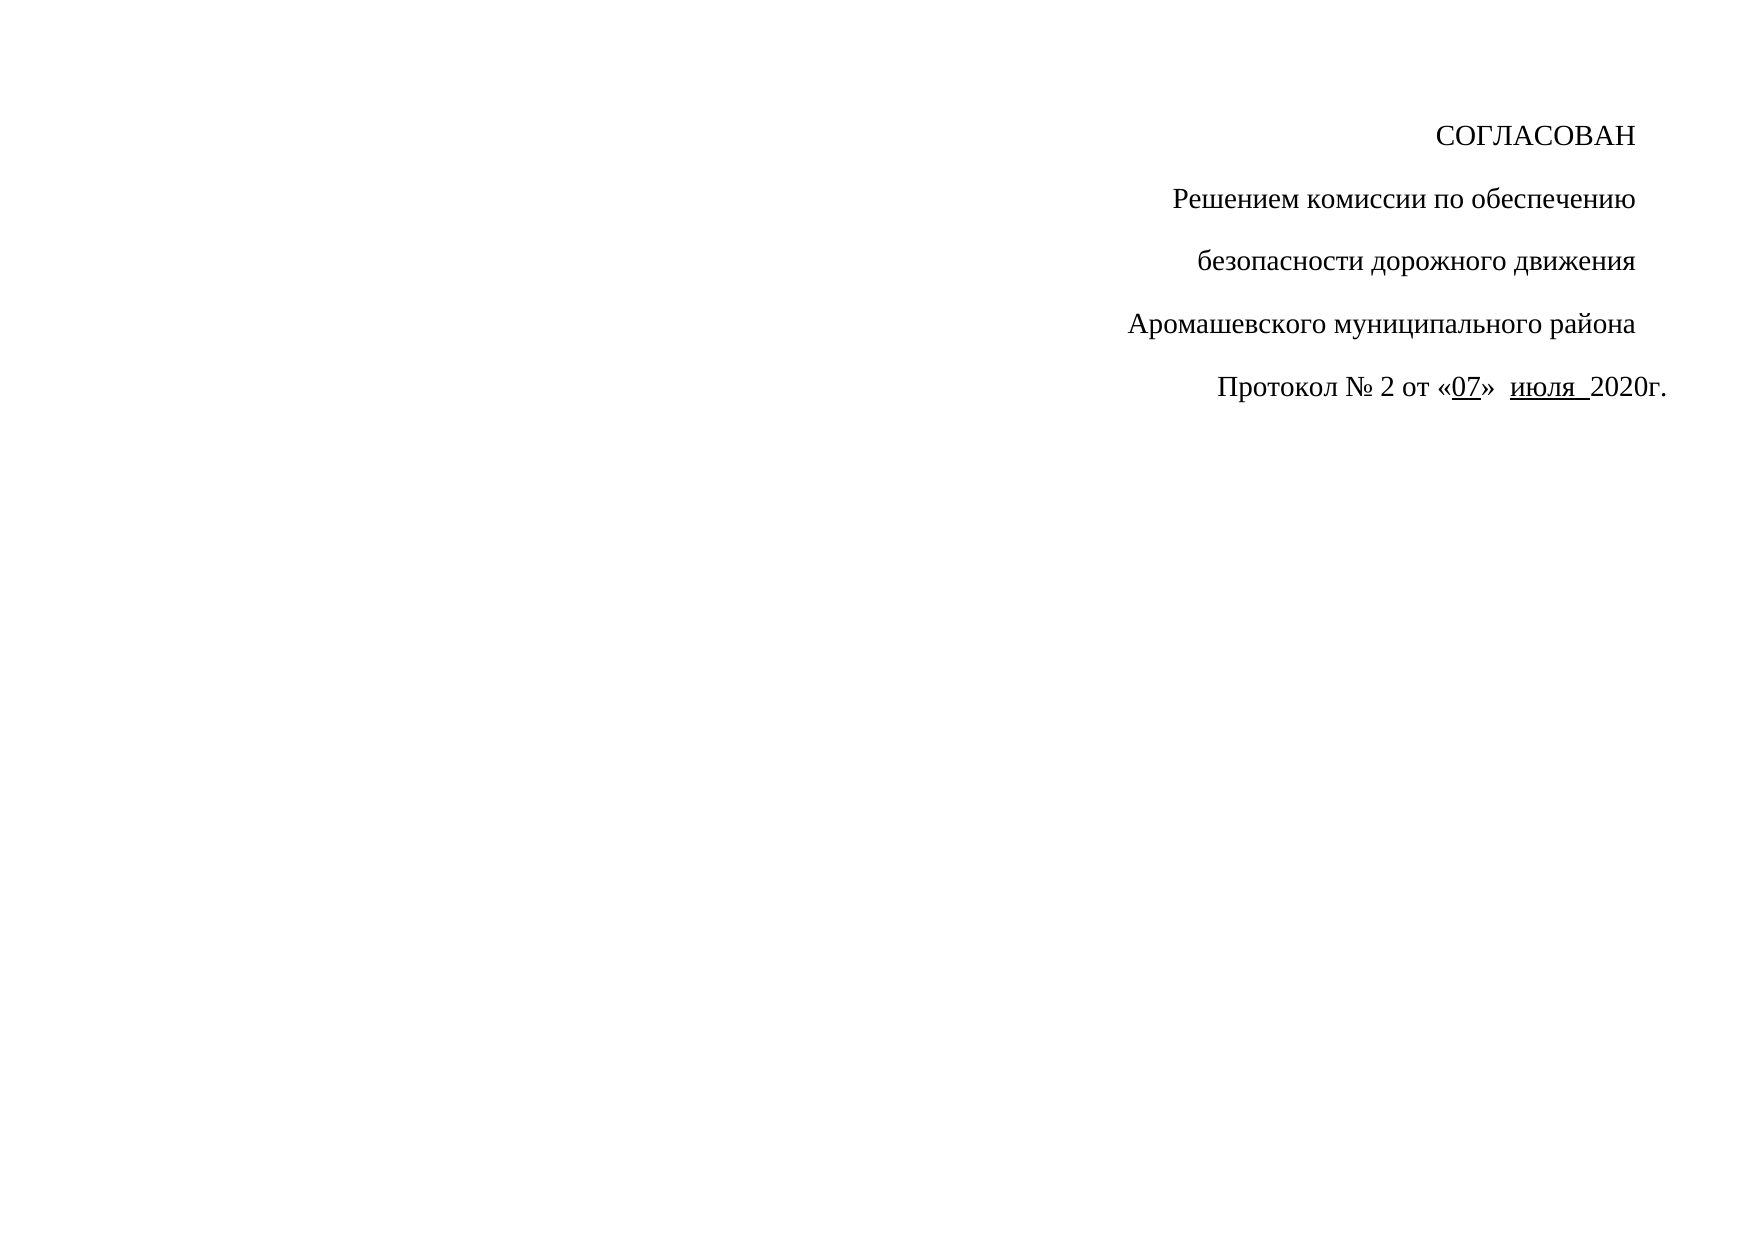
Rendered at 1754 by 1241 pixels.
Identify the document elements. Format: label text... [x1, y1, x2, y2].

text Протокол № 2 от «07» июля 2020г. [118, 369, 1667, 402]
text Решением комиссии по обеспечению [118, 181, 1636, 214]
text безопасности дорожного движения [118, 243, 1636, 277]
text СОГЛАСОВАН [118, 118, 1636, 152]
text Аромашевского муниципального района [118, 306, 1636, 340]
